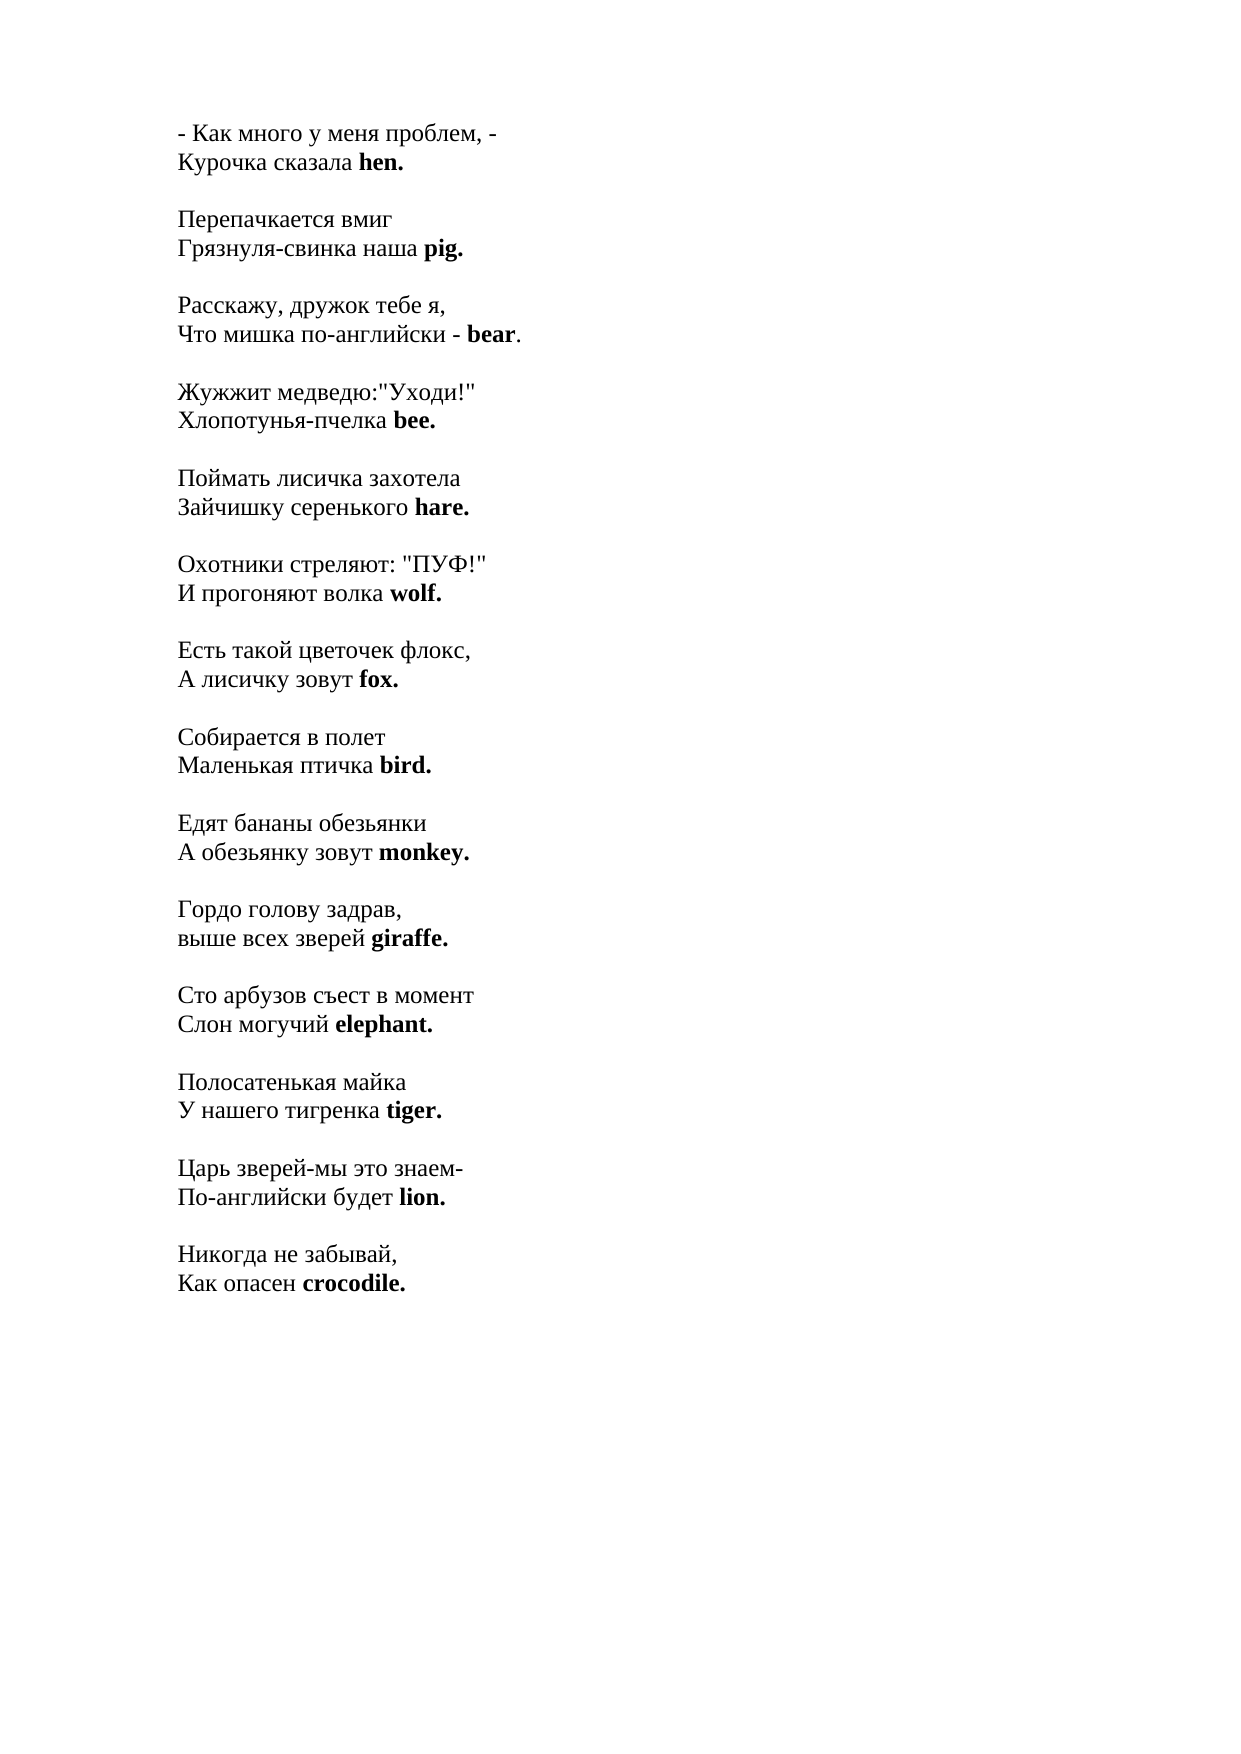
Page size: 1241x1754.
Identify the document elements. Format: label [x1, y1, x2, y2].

text [177, 118, 1152, 1297]
